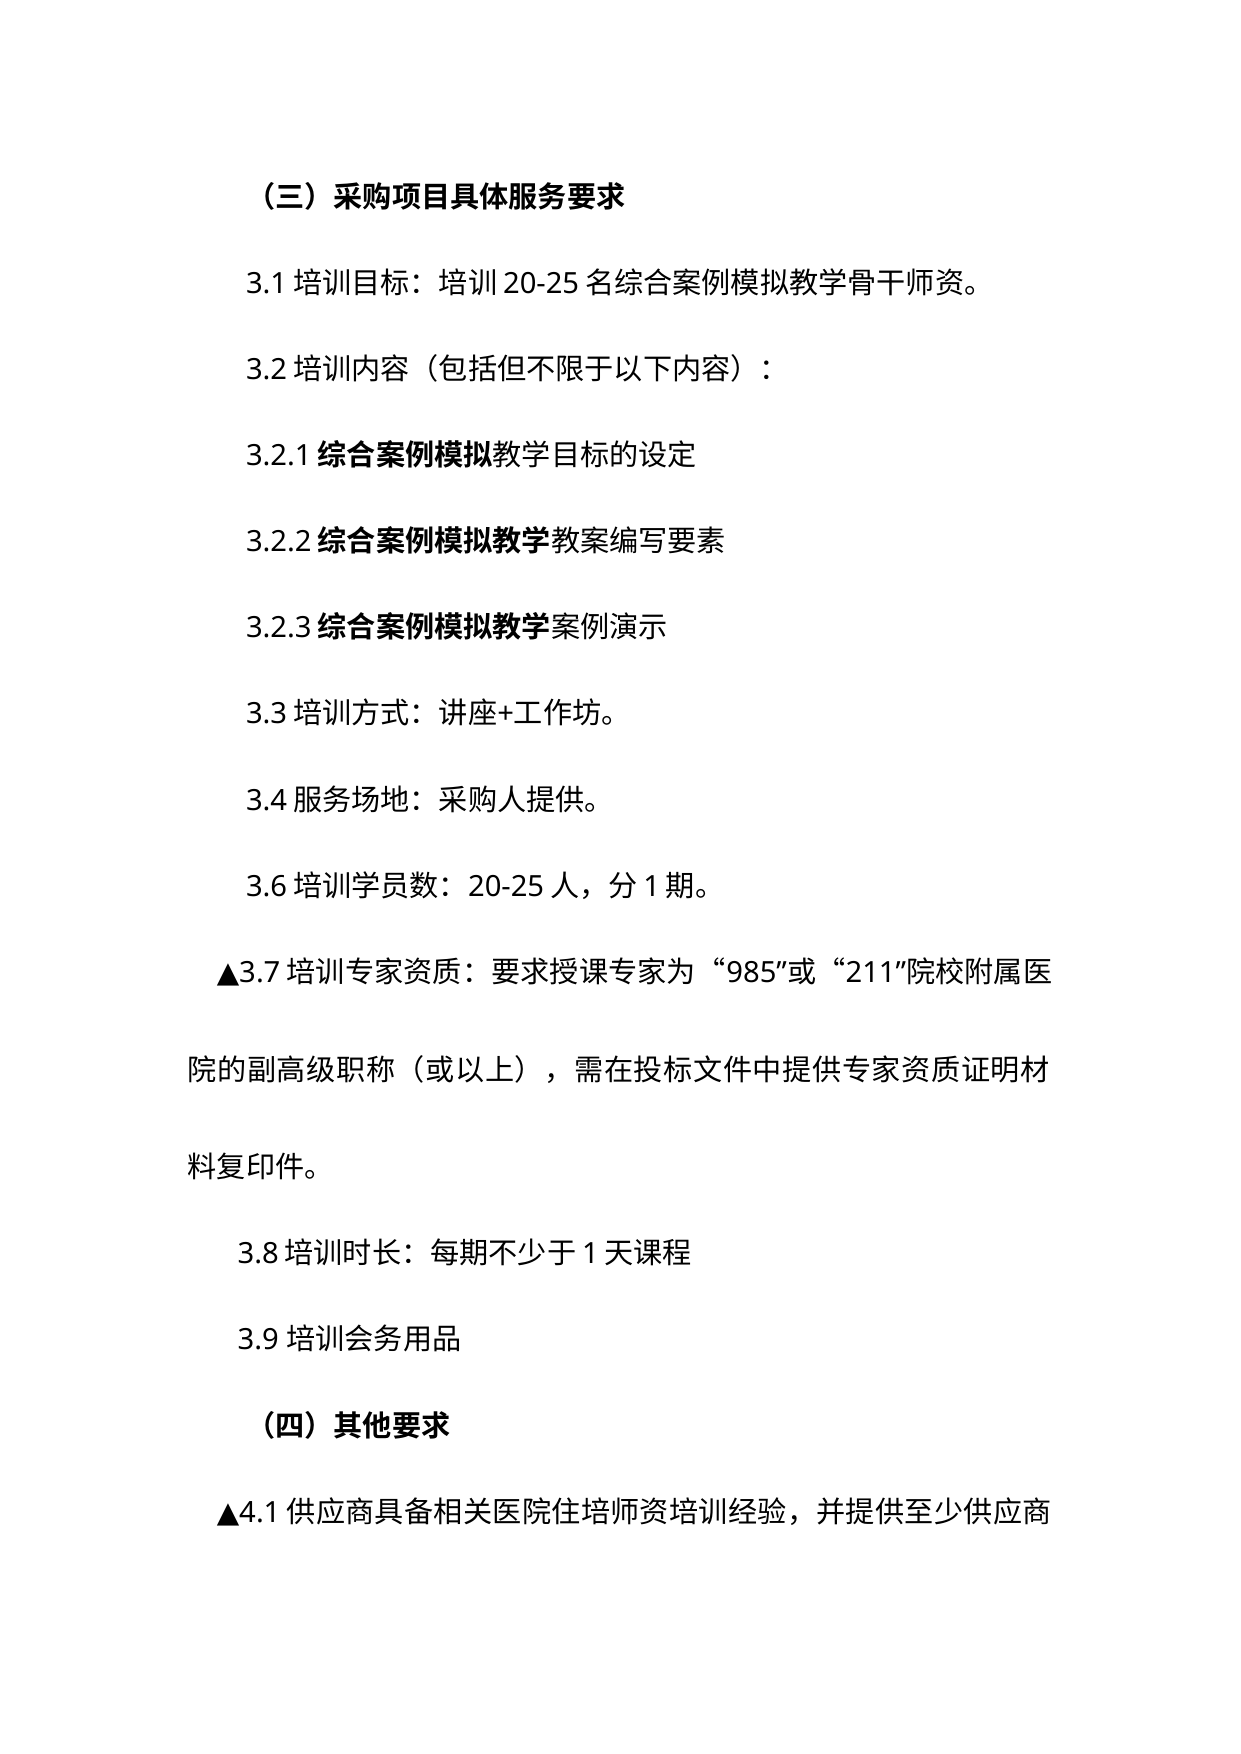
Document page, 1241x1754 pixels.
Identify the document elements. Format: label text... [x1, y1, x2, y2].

text （四）其他要求 [187, 1391, 1053, 1456]
text 3.2.3综合案例模拟教学案例演示 [187, 593, 1053, 658]
text 3.3培训方式：讲座+工作坊。 [187, 679, 1053, 744]
text 3.6培训学员数：20-25人，分1期。 [187, 851, 1053, 916]
text 3.2.2综合案例模拟教学教案编写要素 [187, 507, 1053, 572]
text 3.2培训内容（包括但不限于以下内容）： [187, 334, 1053, 399]
text 3.4服务场地：采购人提供。 [187, 765, 1053, 830]
text 3.9 培训会务用品 [237, 1304, 1053, 1369]
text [187, 1477, 1053, 1542]
text ▲3.7培训专家资质：要求授课专家为“985”或“211”院校附属医院的副高级职称（或以上），需在投标文件中提供专家资质证明材料复印件。 [187, 937, 1053, 1197]
text （三）采购项目具体服务要求 [187, 162, 1053, 227]
text 3.1培训目标：培训20-25名综合案例模拟教学骨干师资。 [187, 248, 1053, 313]
text 3.8培训时长：每期不少于1天课程 [237, 1218, 1053, 1283]
text 3.2.1综合案例模拟教学目标的设定 [187, 420, 1053, 485]
